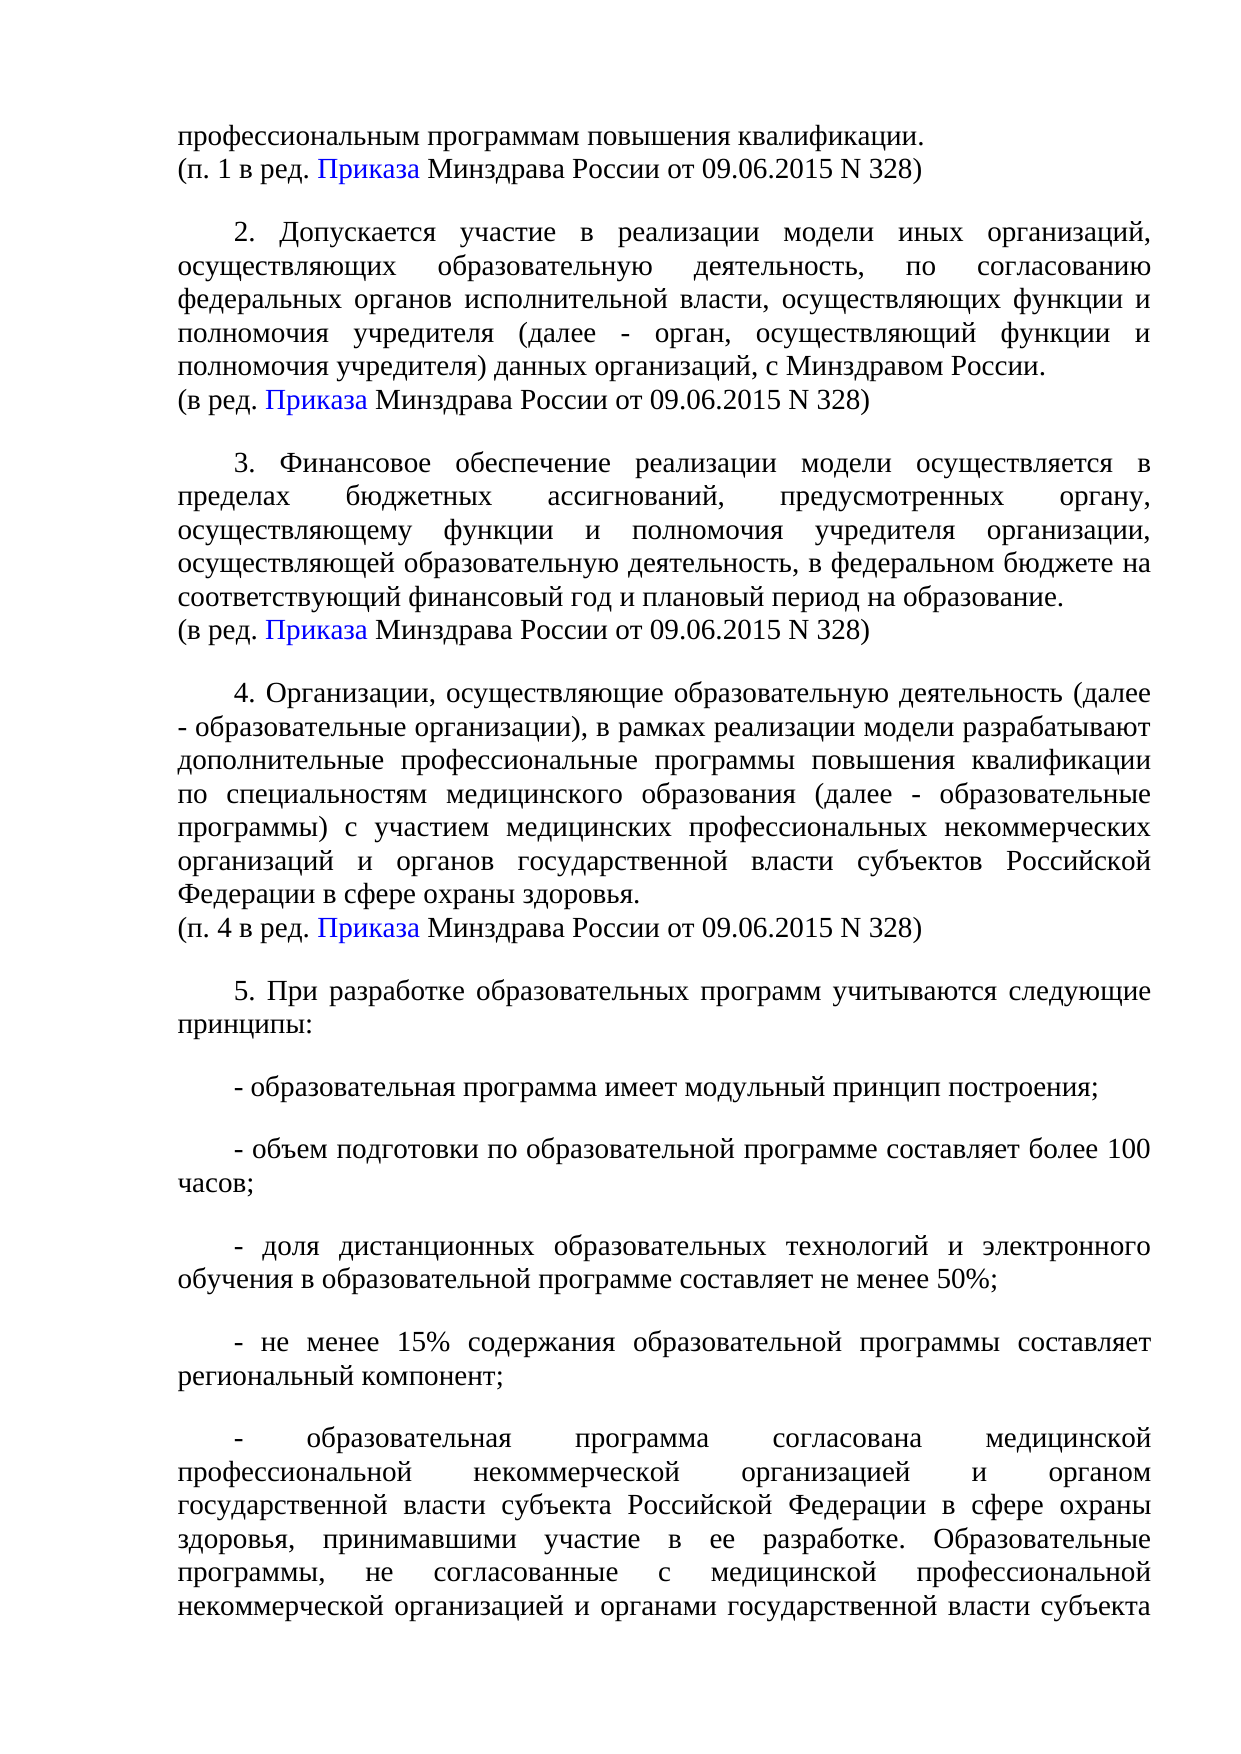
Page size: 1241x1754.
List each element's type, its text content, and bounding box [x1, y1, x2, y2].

text - объем подготовки по образовательной программе составляет более 100 часов; [177, 1132, 1152, 1199]
text 3. Финансовое обеспечение реализации модели осуществляется в пределах бюджетных ассигнований, предусмотренных органу, осуществляющему функции и полномочия учредителя организации, осуществляющей образовательную деятельность, в федеральном бюджете на соответствующий финансовый год и плановый период на образование. [177, 445, 1152, 612]
text - не менее 15% содержания образовательной программы составляет региональный компонент; [177, 1324, 1152, 1391]
text - образовательная программа имеет модульный принцип построения; [177, 1069, 1152, 1102]
text (в ред. Приказа Минздрава России от 09.06.2015 N 328) [177, 612, 1152, 646]
text - доля дистанционных образовательных технологий и электронного обучения в образовательной программе составляет не менее 50%; [177, 1228, 1152, 1295]
text (в ред. Приказа Минздрава России от 09.06.2015 N 328) [177, 382, 1152, 416]
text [177, 118, 1152, 152]
text 5. При разработке образовательных программ учитываются следующие принципы: [177, 973, 1152, 1040]
text (п. 1 в ред. Приказа Минздрава России от 09.06.2015 N 328) [177, 152, 1152, 185]
text 2. Допускается участие в реализации модели иных организаций, осуществляющих образовательную деятельность, по согласованию федеральных органов исполнительной власти, осуществляющих функции и полномочия учредителя (далее - орган, осуществляющий функции и полномочия учредителя) данных организаций, с Минздравом России. [177, 214, 1152, 382]
text (п. 4 в ред. Приказа Минздрава России от 09.06.2015 N 328) [177, 910, 1152, 943]
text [177, 1420, 1152, 1622]
text 4. Организации, осуществляющие образовательную деятельность (далее - образовательные организации), в рамках реализации модели разрабатывают дополнительные профессиональные программы повышения квалификации по специальностям медицинского образования (далее - образовательные программы) с участием медицинских профессиональных некоммерческих организаций и органов государственной власти субъектов Российской Федерации в сфере охраны здоровья. [177, 675, 1152, 910]
